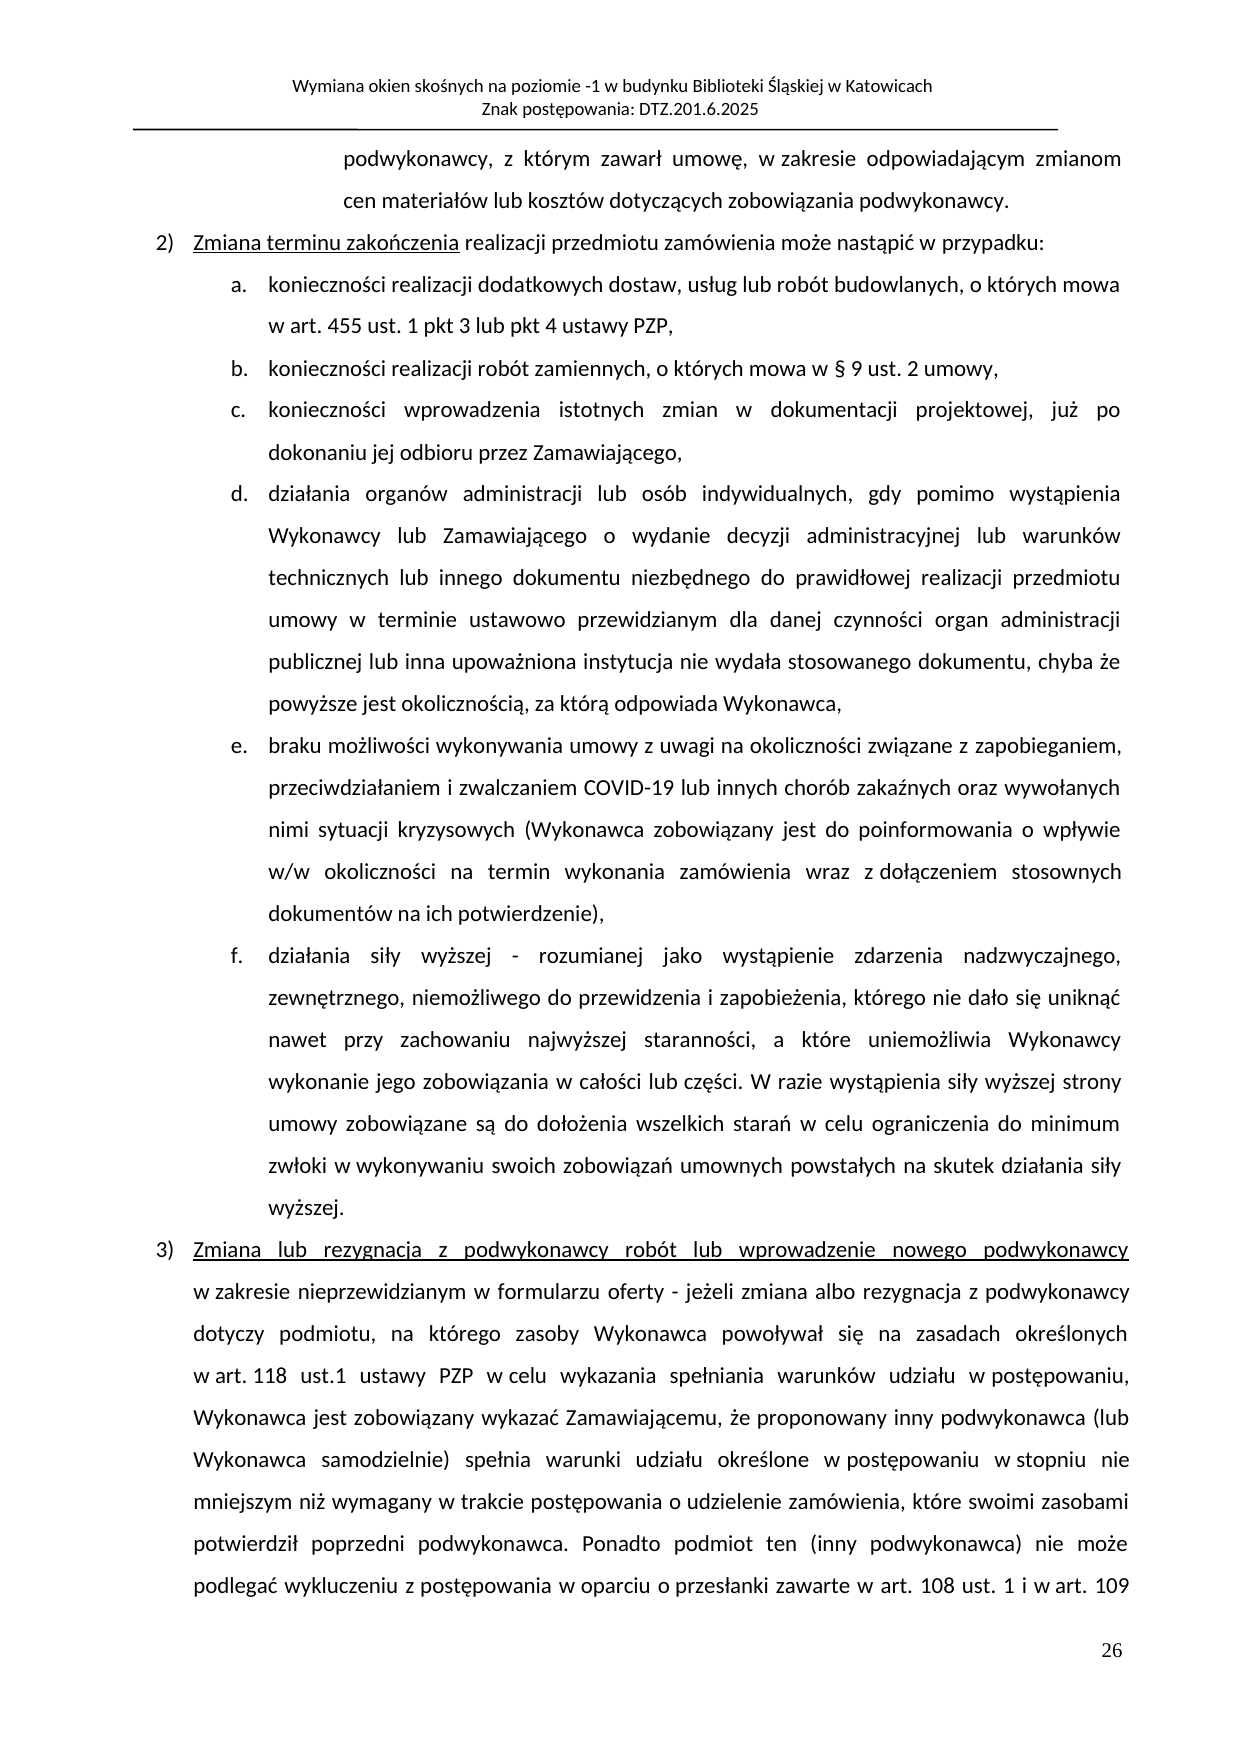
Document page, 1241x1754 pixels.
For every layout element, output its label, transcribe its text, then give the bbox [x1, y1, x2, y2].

list konieczności realizacji dodatkowych dostaw, usług lub robót budowlanych, o których mowa w art. 455 ust. 1 pkt 3 lub pkt 4 ustawy PZP, [231, 270, 1122, 340]
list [306, 144, 1122, 214]
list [156, 1235, 1129, 1599]
list działania organów administracji lub osób indywidualnych, gdy pomimo wystąpienia Wykonawcy lub Zamawiającego o wydanie decyzji administracyjnej lub warunków technicznych lub innego dokumentu niezbędnego do prawidłowej realizacji przedmiotu umowy w terminie ustawowo przewidzianym dla danej czynności organ administracji publicznej lub inna upoważniona instytucja nie wydała stosowanego dokumentu, chyba że powyższe jest okolicznością, za którą odpowiada Wykonawca, [231, 479, 1122, 717]
list konieczności realizacji robót zamiennych, o których mowa w § 9 ust. 2 umowy, [231, 354, 1122, 382]
list braku możliwości wykonywania umowy z uwagi na okoliczności związane z zapobieganiem, przeciwdziałaniem i zwalczaniem COVID-19 lub innych chorób zakaźnych oraz wywołanych nimi sytuacji kryzysowych (Wykonawca zobowiązany jest do poinformowania o wpływie w/w okoliczności na termin wykonania zamówienia wraz z dołączeniem stosownych dokumentów na ich potwierdzenie), [231, 731, 1122, 927]
list działania siły wyższej - rozumianej jako wystąpienie zdarzenia nadzwyczajnego, zewnętrznego, niemożliwego do przewidzenia i zapobieżenia, którego nie dało się uniknąć nawet przy zachowaniu najwyższej staranności, a które uniemożliwia Wykonawcy wykonanie jego zobowiązania w całości lub części. W razie wystąpienia siły wyższej strony umowy zobowiązane są do dołożenia wszelkich starań w celu ograniczenia do minimum zwłoki w wykonywaniu swoich zobowiązań umownych powstałych na skutek działania siły wyższej. [231, 941, 1122, 1221]
list konieczności wprowadzenia istotnych zmian w dokumentacji projektowej, już po dokonaniu jej odbioru przez Zamawiającego, [231, 396, 1122, 466]
list Zmiana terminu zakończenia realizacji przedmiotu zamówienia może nastąpić w przypadku: [156, 228, 1129, 256]
